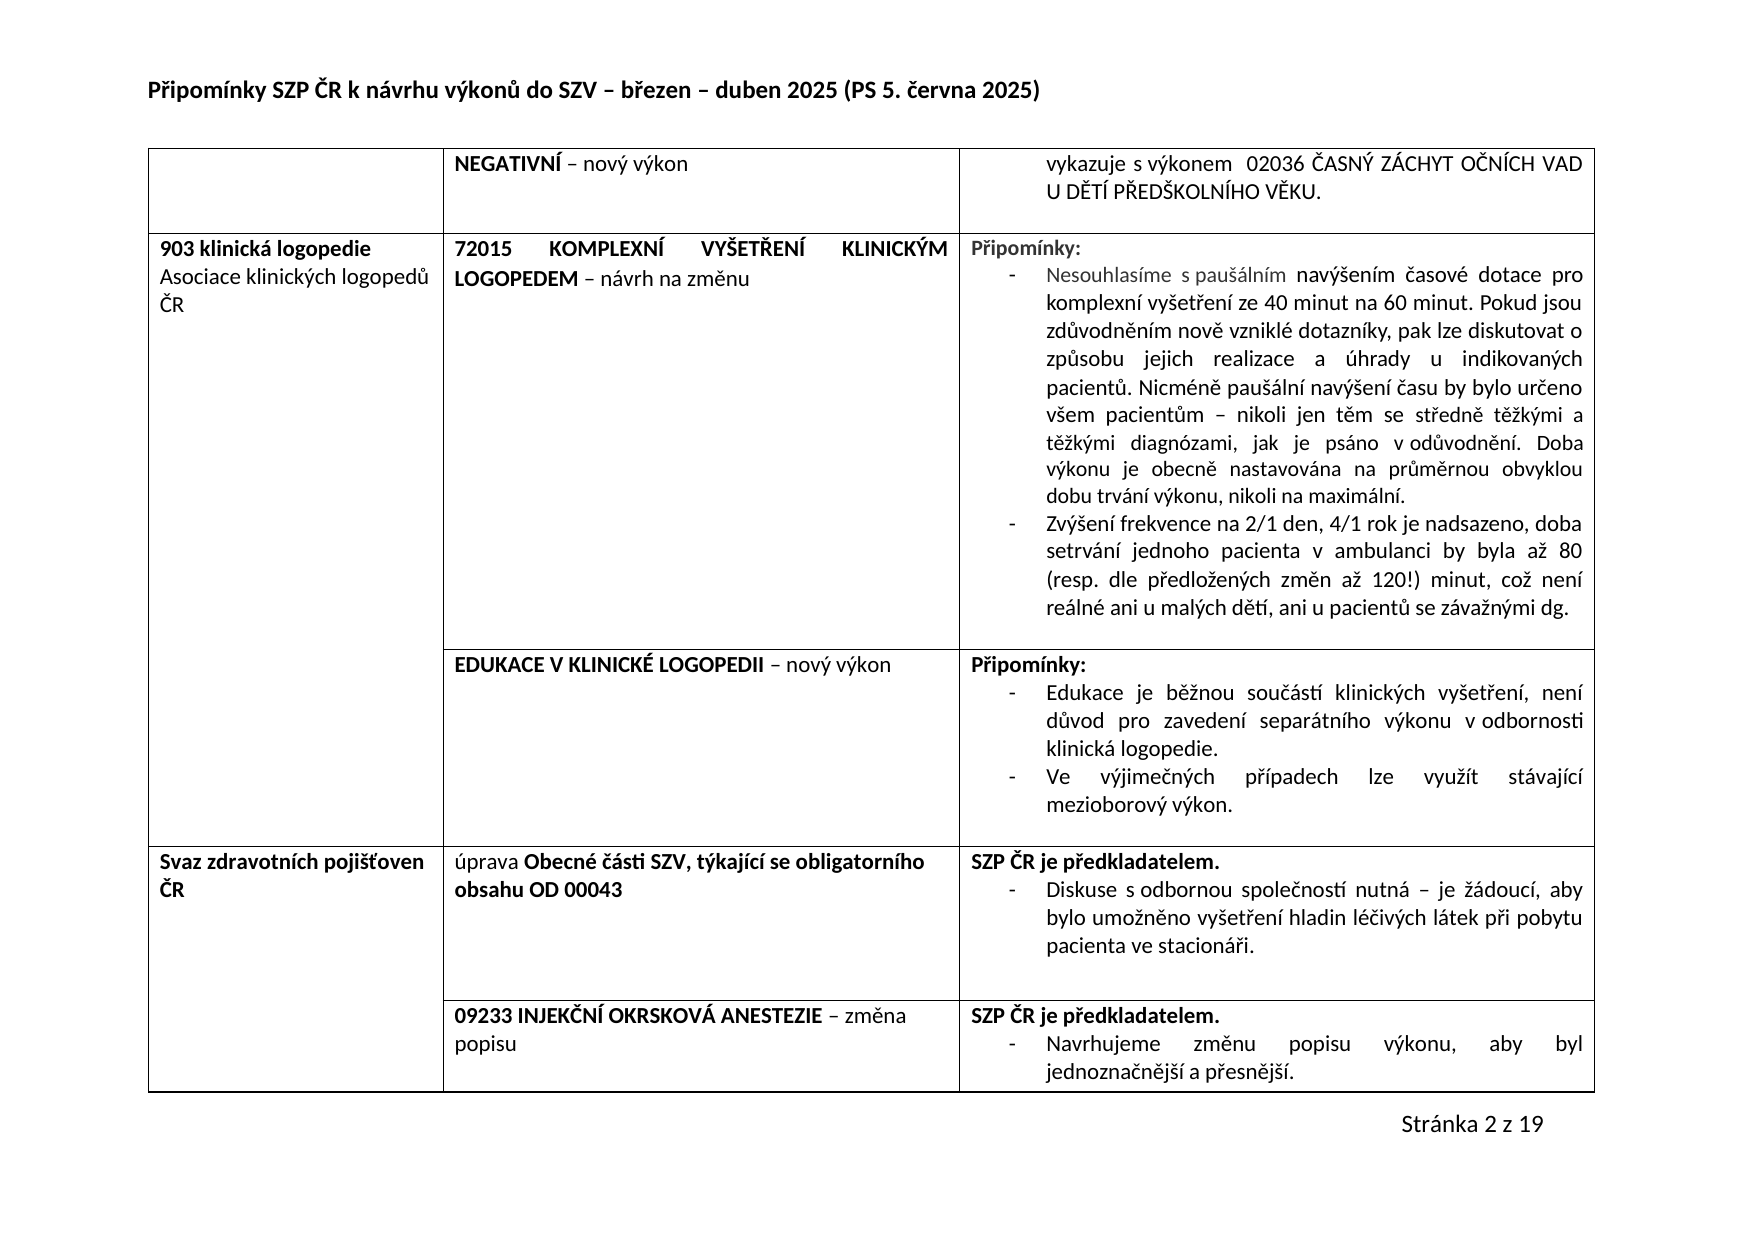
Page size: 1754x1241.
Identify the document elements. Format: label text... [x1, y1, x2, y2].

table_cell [960, 149, 1594, 233]
table_cell 903 klinická logopedie Asociace klinických logopedů ČR [149, 234, 443, 846]
table_cell 72015 KOMPLEXNÍ VYŠETŘENÍ KLINICKÝM LOGOPEDEM – návrh na změnu [444, 234, 959, 649]
table_cell Svaz zdravotních pojišťoven ČR [149, 847, 443, 1091]
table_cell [444, 149, 959, 233]
table_cell úprava Obecné části SZV, týkající se obligatorního obsahu OD 00043 [444, 847, 959, 1000]
table_cell Připomínky: Nesouhlasíme s paušálním navýšením časové dotace pro komplexní vyšetření ze 40 minut na 60 minut. Pokud jsou zdůvodněním nově vzniklé dotazníky, pak lze diskutovat o způsobu jejich realizace a úhrady u indikovaných pacientů. Nicméně paušální navýšení času by bylo určeno všem pacientům – nikoli jen těm se středně těžkými a těžkými diagnózami, jak je psáno v odůvodnění. Doba výkonu je obecně nastavována na průměrnou obvyklou dobu trvání výkonu, nikoli na maximální. Zvýšení frekvence na 2/1 den, 4/1 rok je nadsazeno, doba setrvání jednoho pacienta v ambulanci by byla až 80 (resp. dle předložených změn až 120!) minut, což není reálné ani u malých dětí, ani u pacientů se závažnými dg. [960, 234, 1594, 649]
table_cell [444, 1001, 959, 1091]
table_cell SZP ČR je předkladatelem. Diskuse s odbornou společností nutná – je žádoucí, aby bylo umožněno vyšetření hladin léčivých látek při pobytu pacienta ve stacionáři. [960, 847, 1594, 1000]
table_cell EDUKACE V KLINICKÉ LOGOPEDII – nový výkon [444, 650, 959, 846]
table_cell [960, 1001, 1594, 1091]
table_cell Připomínky: Edukace je běžnou součástí klinických vyšetření, není důvod pro zavedení separátního výkonu v odbornosti klinická logopedie. Ve výjimečných případech lze využít stávající mezioborový výkon. [960, 650, 1594, 846]
